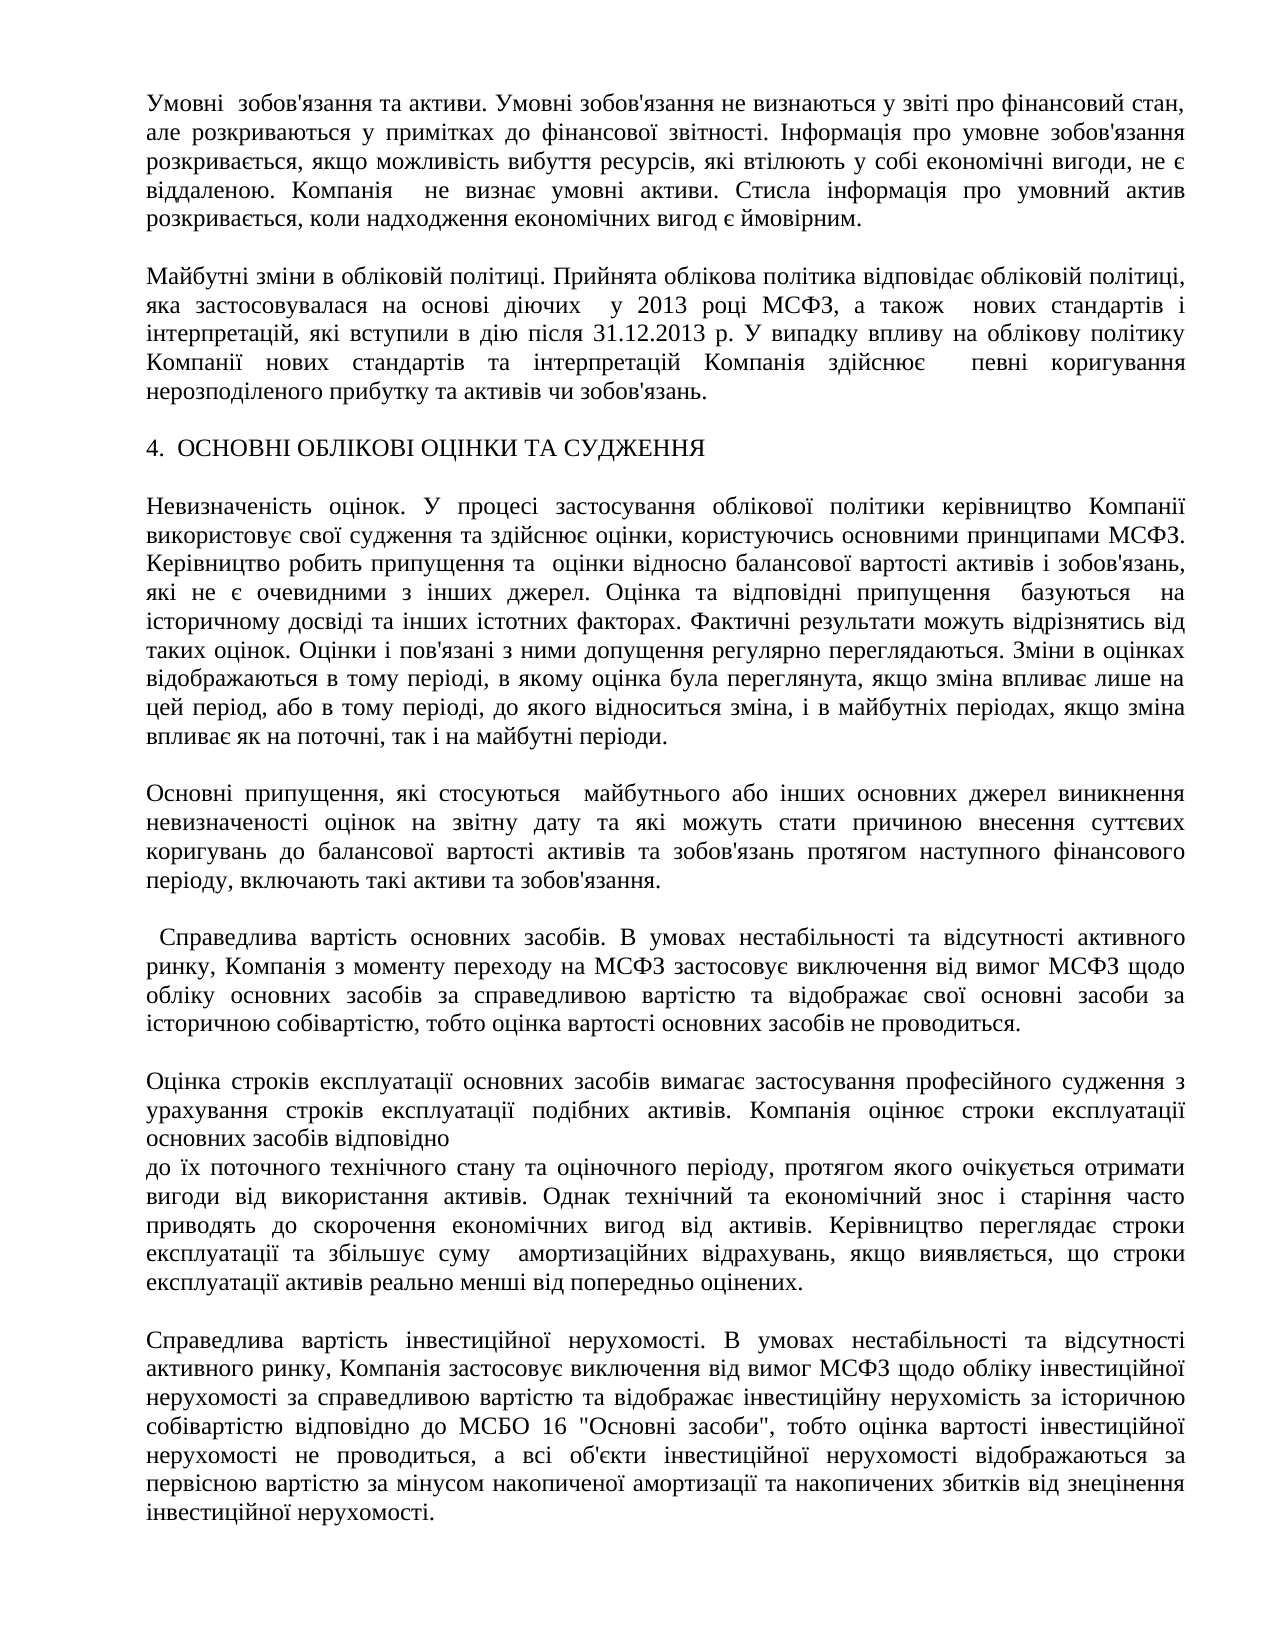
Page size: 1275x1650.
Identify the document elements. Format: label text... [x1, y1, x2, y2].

text Справедлива вартiсть iнвестицiйної нерухомостi. В умовах нестабiльностi та вiдсутностi активного ринку, Компанiя застосовує виключення вiд вимог МСФЗ щодо облiку iнвестицiйної нерухомостi за справедливою вартiстю та вiдображає iнвестицiйну нерухомiсть за iсторичною собiвартiстю вiдповiдно до МСБО 16 "Основнi засоби", тобто оцiнка вартостi iнвестицiйної нерухомостi не проводиться, а всi об'єкти iнвестицiйної нерухомостi вiдображаються за первiсною вартiстю за мiнусом накопиченої амортизацiї та накопичених збиткiв вiд знецiнення iнвестицiйної нерухомостi. [146, 1325, 1186, 1526]
text Невизначенiсть оцiнок. У процесi застосування облiкової полiтики керiвництво Компанiї використовує свої судження та здiйснює оцiнки, користуючись основними принципами МСФЗ. Керiвництво робить припущення та оцiнки вiдносно балансової вартостi активiв i зобов'язань, якi не є очевидними з iнших джерел. Оцiнка та вiдповiднi припущення базуються на iсторичному досвiдi та iнших iстотних факторах. Фактичнi результати можуть вiдрiзнятись вiд таких оцiнок. Оцiнки i пов'язанi з ними допущення регулярно переглядаються. Змiни в оцiнках вiдображаються в тому перiодi, в якому оцiнка була переглянута, якщо змiна впливає лише на цей перiод, або в тому перiодi, до якого вiдноситься змiна, i в майбутнiх перiодах, якщо змiна впливає як на поточнi, так i на майбутнi перiоди. [146, 491, 1186, 750]
text Майбутнi змiни в облiковiй полiтицi. Прийнята облiкова полiтика вiдповiдає облiковiй полiтицi, яка застосовувалася на основi дiючих у 2013 роцi МСФЗ, а також нових стандартiв i iнтерпретацiй, якi вступили в дiю пiсля 31.12.2013 р. У випадку впливу на облiкову полiтику Компанiї нових стандартiв та iнтерпретацiй Компанiя здiйснює певнi коригування нерозподiленого прибутку та активiв чи зобов'язань. [146, 261, 1186, 405]
text до їх поточного технiчного стану та оцiночного перiоду, протягом якого очiкується отримати вигоди вiд використання активiв. Однак технiчний та економiчний знос i старiння часто приводять до скорочення економiчних вигод вiд активiв. Керiвництво переглядає строки експлуатацiї та збiльшує суму амортизацiйних вiдрахувань, якщо виявляється, що строки експлуатацiї активiв реально меншi вiд попередньо оцiнених. [146, 1152, 1186, 1296]
text 4. ОСНОВНI ОБЛIКОВI ОЦIНКИ ТА СУДЖЕННЯ [146, 433, 1186, 462]
text Умовнi зобов'язання та активи. Умовнi зобов'язання не визнаються у звiтi про фiнансовий стан, але розкриваються у примiтках до фiнансової звiтностi. Iнформацiя про умовне зобов'язання розкривається, якщо можливiсть вибуття ресурсiв, якi втiлюють у собi економiчнi вигоди, не є вiддаленою. Компанiя не визнає умовнi активи. Стисла iнформацiя про умовний актив розкривається, коли надходження економiчних вигод є ймовiрним. [146, 88, 1186, 232]
text Оцiнка строкiв експлуатацiї основних засобiв вимагає застосування професiйного судження з урахування строкiв експлуатацiї подiбних активiв. Компанiя оцiнює строки експлуатацiї основних засобiв вiдповiдно [146, 1066, 1186, 1152]
text Основнi припущення, якi стосуються майбутнього або iнших основних джерел виникнення невизначеностi оцiнок на звiтну дату та якi можуть стати причиною внесення суттєвих коригувань до балансової вартостi активiв та зобов'язань протягом наступного фiнансового перiоду, включають такi активи та зобов'язання. [146, 778, 1186, 893]
text Справедлива вартiсть основних засобiв. В умовах нестабiльностi та вiдсутностi активного ринку, Компанiя з моменту переходу на МСФЗ застосовує виключення вiд вимог МСФЗ щодо облiку основних засобiв за справедливою вартiстю та вiдображає свої основнi засоби за iсторичною собiвартiстю, тобто оцiнка вартостi основних засобiв не проводиться. [146, 922, 1186, 1037]
